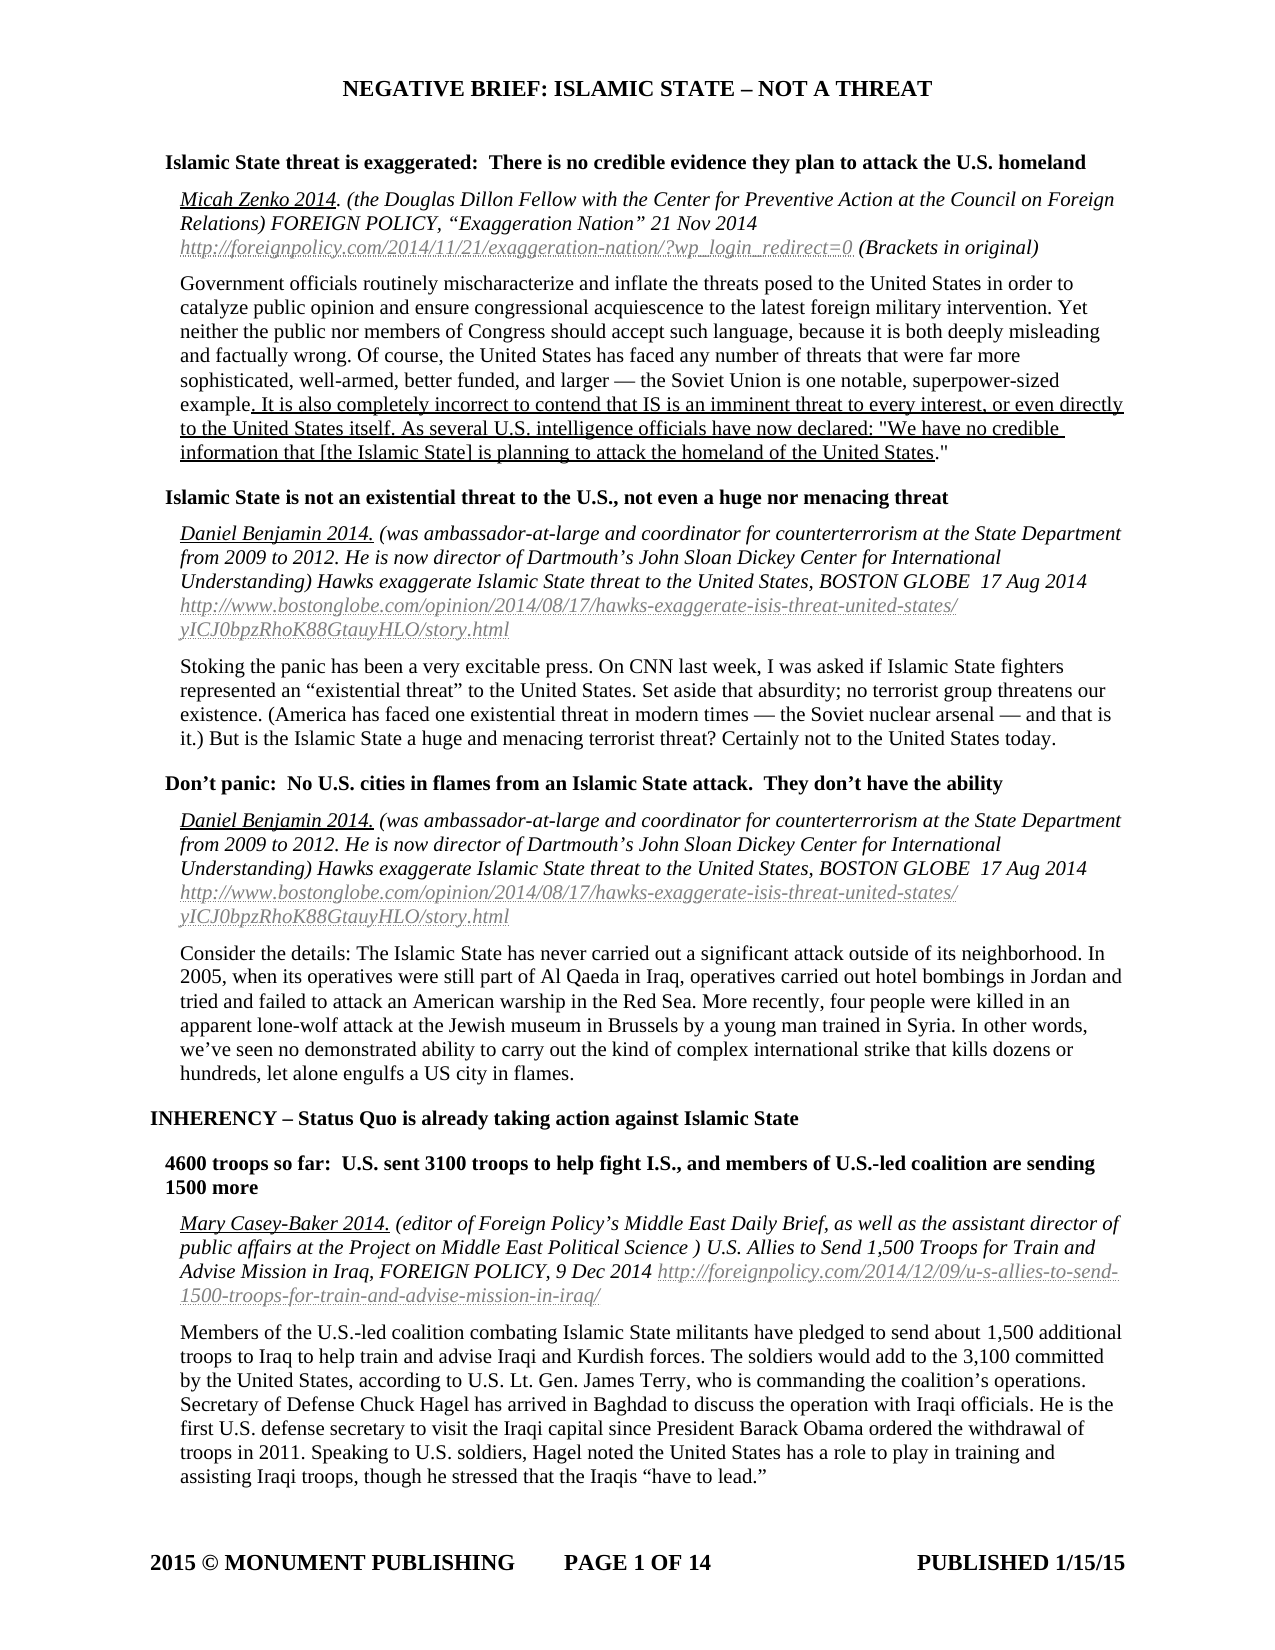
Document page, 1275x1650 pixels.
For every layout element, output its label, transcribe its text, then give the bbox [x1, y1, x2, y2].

text INHERENCY – Status Quo is already taking action against Islamic State [150, 1106, 1125, 1130]
text Stoking the panic has been a very excitable press. On CNN last week, I was asked if Islamic State fighters represented an “existential threat” to the United States. Set aside that absurdity; no terrorist group threatens our existence. (America has faced one existential threat in modern times — the Soviet nuclear arsenal — and that is it.) But is the Islamic State a huge and menacing terrorist threat? Certainly not to the United States today. [180, 654, 1125, 750]
text Micah Zenko 2014. (the Douglas Dillon Fellow with the Center for Preventive Action at the Council on Foreign Relations) FOREIGN POLICY, “Exaggeration Nation” 21 Nov 2014 http://foreignpolicy.com/2014/11/21/exaggeration-nation/?wp_login_redirect=0 (Brackets in original) [180, 187, 1125, 259]
text Government officials routinely mischaracterize and inflate the threats posed to the United States in order to catalyze public opinion and ensure congressional acquiescence to the latest foreign military intervention. Yet neither the public nor members of Congress should accept such language, because it is both deeply misleading and factually wrong. Of course, the United States has faced any number of threats that were far more sophisticated, well-armed, better funded, and larger — the Soviet Union is one notable, superpower-sized example. It is also completely incorrect to contend that IS is an imminent threat to every interest, or even directly to the United States itself. As several U.S. intelligence officials have now declared: "We have no credible information that [the Islamic State] is planning to attack the homeland of the United States." [180, 271, 1125, 464]
text Islamic State threat is exaggerated: There is no credible evidence they plan to attack the U.S. homeland [165, 150, 1125, 174]
text Members of the U.S.-led coalition combating Islamic State militants have pledged to send about 1,500 additional troops to Iraq to help train and advise Iraqi and Kurdish forces. The soldiers would add to the 3,100 committed by the United States, according to U.S. Lt. Gen. James Terry, who is commanding the coalition’s operations. Secretary of Defense Chuck Hagel has arrived in Baghdad to discuss the operation with Iraqi officials. He is the first U.S. defense secretary to visit the Iraqi capital since President Barack Obama ordered the withdrawal of troops in 2011. Speaking to U.S. soldiers, Hagel noted the United States has a role to play in training and assisting Iraqi troops, though he stressed that the Iraqis “have to lead.” [180, 1320, 1125, 1488]
text Consider the details: The Islamic State has never carried out a significant attack outside of its neighborhood. In 2005, when its operatives were still part of Al Qaeda in Iraq, operatives carried out hotel bombings in Jordan and tried and failed to attack an American warship in the Red Sea. More recently, four people were killed in an apparent lone-wolf attack at the Jewish museum in Brussels by a young man trained in Syria. In other words, we’ve seen no demonstrated ability to carry out the kind of complex international strike that kills dozens or hundreds, let alone engulfs a US city in flames. [180, 940, 1125, 1085]
text Daniel Benjamin 2014. (was ambassador-at-large and coordinator for counterterrorism at the State Department from 2009 to 2012. He is now director of Dartmouth’s John Sloan Dickey Center for International Understanding) Hawks exaggerate Islamic State threat to the United States, BOSTON GLOBE 17 Aug 2014 http://www.bostonglobe.com/opinion/2014/08/17/hawks-exaggerate-isis-threat-united-states/yICJ0bpzRhoK88GtauyHLO/story.html [180, 808, 1125, 928]
text Islamic State is not an existential threat to the U.S., not even a huge nor menacing threat [165, 484, 1125, 509]
text Don’t panic: No U.S. cities in flames from an Islamic State attack. They don’t have the ability [165, 771, 1125, 795]
text Daniel Benjamin 2014. (was ambassador-at-large and coordinator for counterterrorism at the State Department from 2009 to 2012. He is now director of Dartmouth’s John Sloan Dickey Center for International Understanding) Hawks exaggerate Islamic State threat to the United States, BOSTON GLOBE 17 Aug 2014 http://www.bostonglobe.com/opinion/2014/08/17/hawks-exaggerate-isis-threat-united-states/yICJ0bpzRhoK88GtauyHLO/story.html [180, 521, 1125, 641]
text 4600 troops so far: U.S. sent 3100 troops to help fight I.S., and members of U.S.-led coalition are sending 1500 more [165, 1151, 1125, 1199]
text Mary Casey-Baker 2014. (editor of Foreign Policy’s Middle East Daily Brief, as well as the assistant director of public affairs at the Project on Middle East Political Science ) U.S. Allies to Send 1,500 Troops for Train and Advise Mission in Iraq, FOREIGN POLICY, 9 Dec 2014 http://foreignpolicy.com/2014/12/09/u-s-allies-to-send-1500-troops-for-train-and-advise-mission-in-iraq/ [180, 1211, 1125, 1307]
